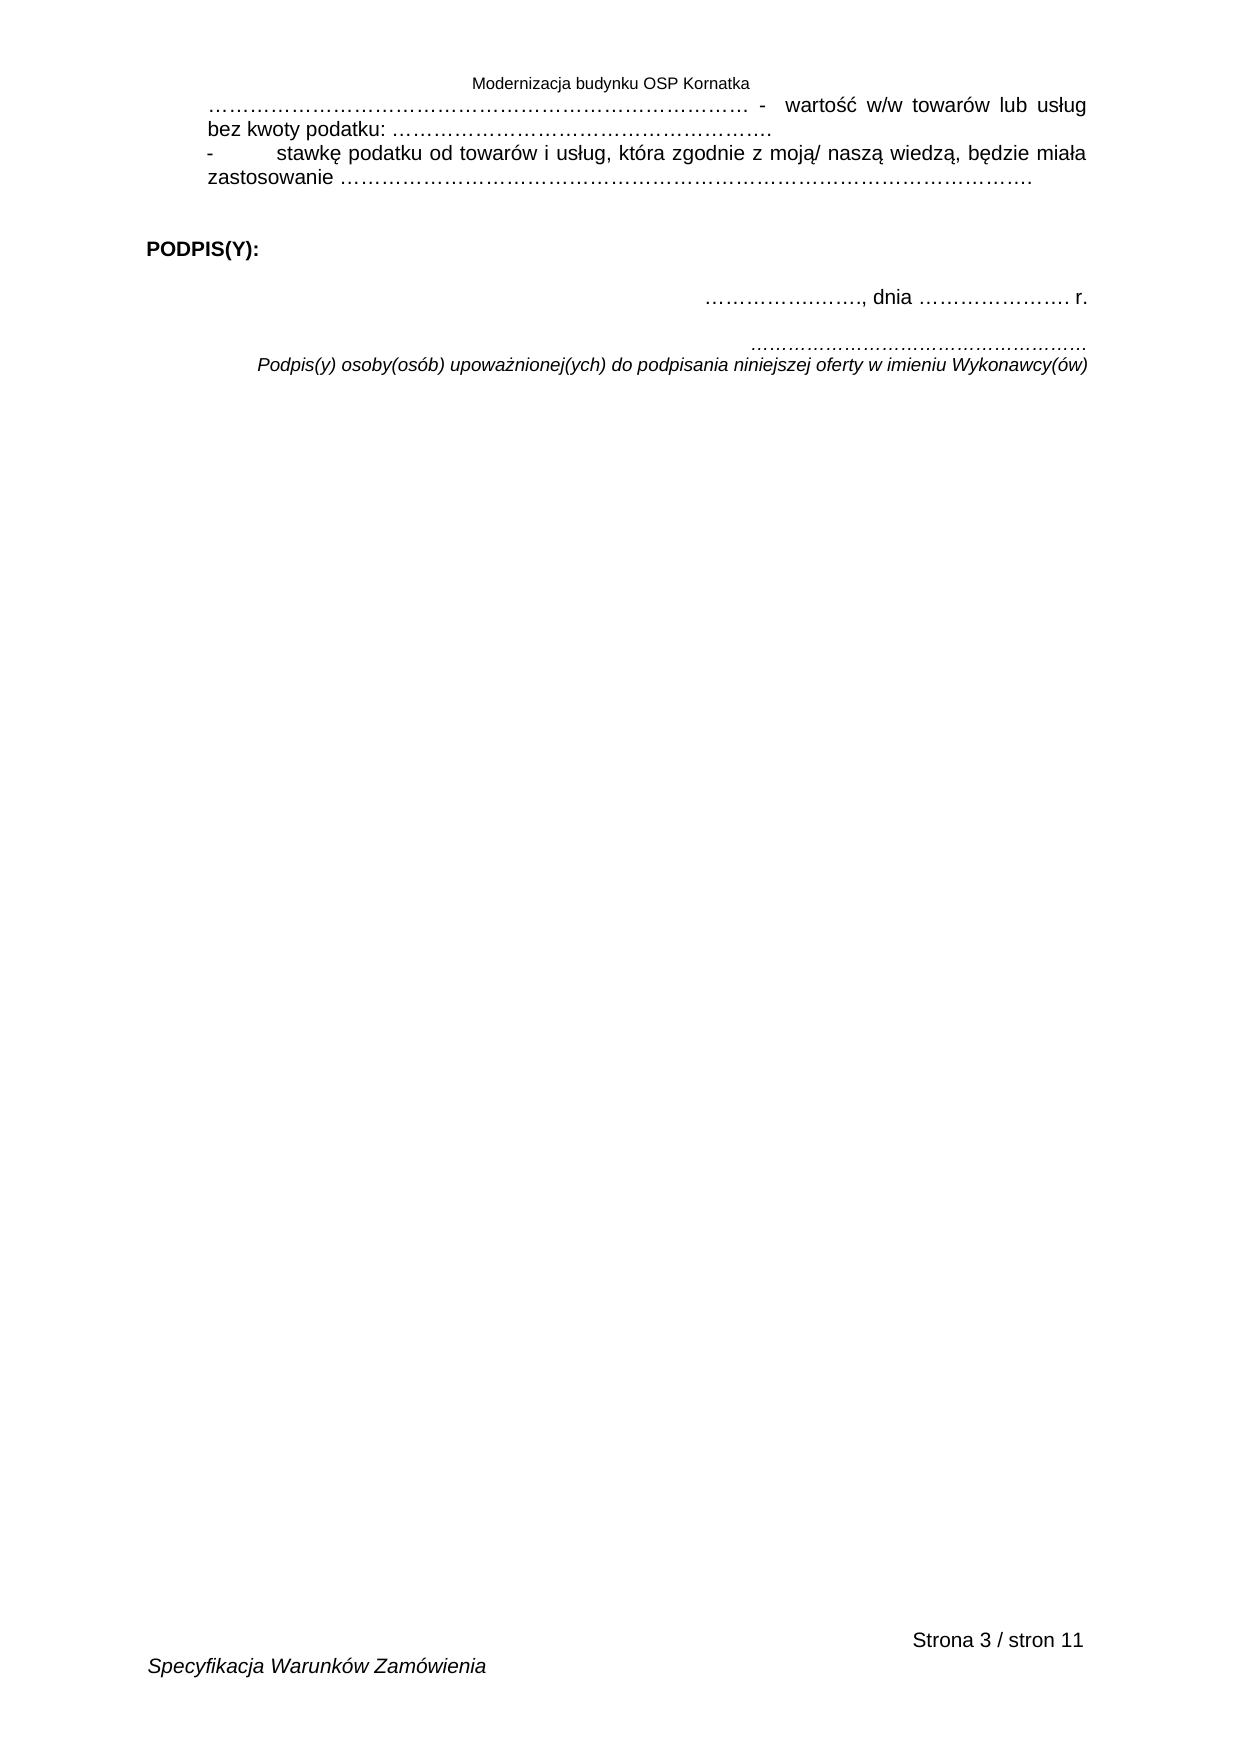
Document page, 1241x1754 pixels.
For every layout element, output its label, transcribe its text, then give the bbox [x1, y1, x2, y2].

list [206, 93, 1087, 141]
text Podpis(y) osoby(osób) upoważnionej(ych) do podpisania niniejszej oferty w imieniu Wykonawcy(ów) [148, 354, 1088, 376]
text PODPIS(Y): [146, 237, 1088, 261]
text …………….……., dnia …………………. r. [129, 284, 1088, 308]
list stawkę podatku od towarów i usług, która zgodnie z moją/ naszą wiedzą, będzie miała zastosowanie ………………………………………………………………………………………. [206, 141, 1087, 189]
text ……………………………………………… [148, 332, 1088, 354]
